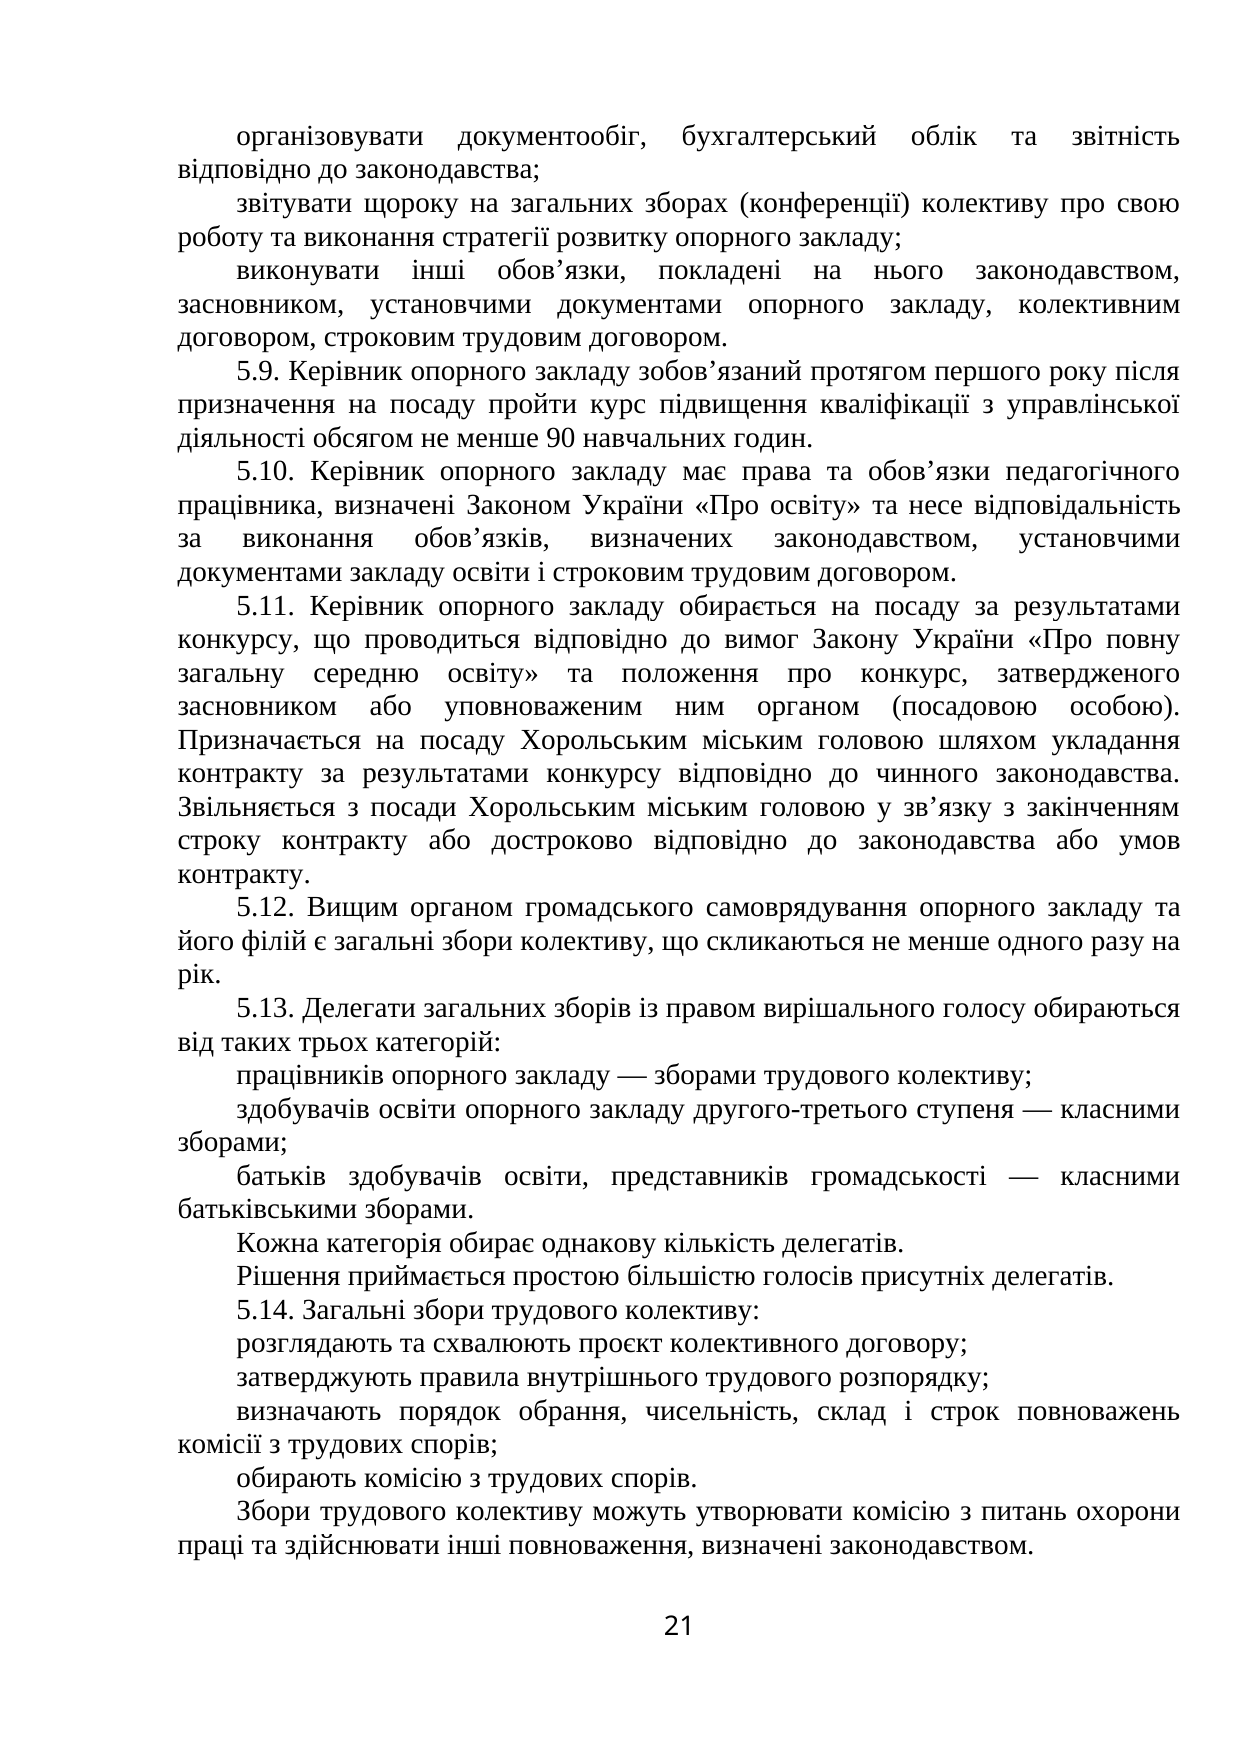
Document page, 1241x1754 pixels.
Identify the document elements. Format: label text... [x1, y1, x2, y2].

text Рішення приймається простою більшістю голосів присутніх делегатів. [177, 1258, 1181, 1292]
text 5.9. Керівник опорного закладу зобов’язаний протягом першого року після призначення на посаду пройти курс підвищення кваліфікації з управлінської діяльності обсягом не менше 90 навчальних годин. [177, 353, 1181, 453]
text виконувати інші обов’язки, покладені на нього законодавством, засновником, установчими документами опорного закладу, колективним договором, строковим трудовим договором. [177, 252, 1181, 353]
text 5.12. Вищим органом громадського самоврядування опорного закладу та його філій є загальні збори колективу, що скликаються не менше одного разу на рік. [177, 889, 1181, 990]
text затверджують правила внутрішнього трудового розпорядку; [177, 1359, 1181, 1393]
text працівників опорного закладу — зборами трудового колективу; [177, 1057, 1181, 1091]
text 5.11. Керівник опорного закладу обирається на посаду за результатами конкурсу, що проводиться відповідно до вимог Закону України «Про повну загальну середню освіту» та положення про конкурс, затвердженого засновником або уповноваженим ним органом (посадовою особою). Призначається на посаду Хорольським міським головою шляхом укладання контракту за результатами конкурсу відповідно до чинного законодавства. Звільняється з посади Хорольським міським головою у зв’язку з закінченням строку контракту або достроково відповідно до законодавства або умов контракту. [177, 722, 1181, 889]
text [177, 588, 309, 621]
text 5.10. Керівник опорного закладу має права та обов’язки педагогічного працівника, визначені Законом України «Про освіту» та несе відповідальність за виконання обов’язків, визначених законодавством, установчими документами закладу освіти і строковим трудовим договором. [177, 453, 1181, 588]
text Кожна категорія обирає однакову кількість делегатів. [177, 1225, 1181, 1258]
text обирають комісію з трудових спорів. [177, 1460, 1181, 1493]
text 5.13. Делегати загальних зборів із правом вирішального голосу обираються від таких трьох категорій: [177, 990, 1181, 1057]
text організовувати документообіг, бухгалтерський облік та звітність відповідно до законодавства; [177, 118, 1181, 185]
text звітувати щороку на загальних зборах (конференції) колективу про свою роботу та виконання стратегії розвитку опорного закладу; [177, 185, 1181, 252]
text визначають порядок обрання, чисельність, склад і строк повноважень комісії з трудових спорів; [177, 1393, 1181, 1460]
text здобувачів освіти опорного закладу другого-третього ступеня — класними зборами; [177, 1091, 1181, 1158]
text батьків здобувачів освіти, представників громадськості — класними батьківськими зборами. [177, 1158, 1181, 1225]
text Збори трудового колективу можуть утворювати комісію з питань охорони праці та здійснювати інші повноваження, визначені законодавством. [177, 1493, 1181, 1560]
text 5.14. Загальні збори трудового колективу: [177, 1292, 1181, 1326]
text розглядають та схвалюють проєкт колективного договору; [177, 1326, 1181, 1359]
